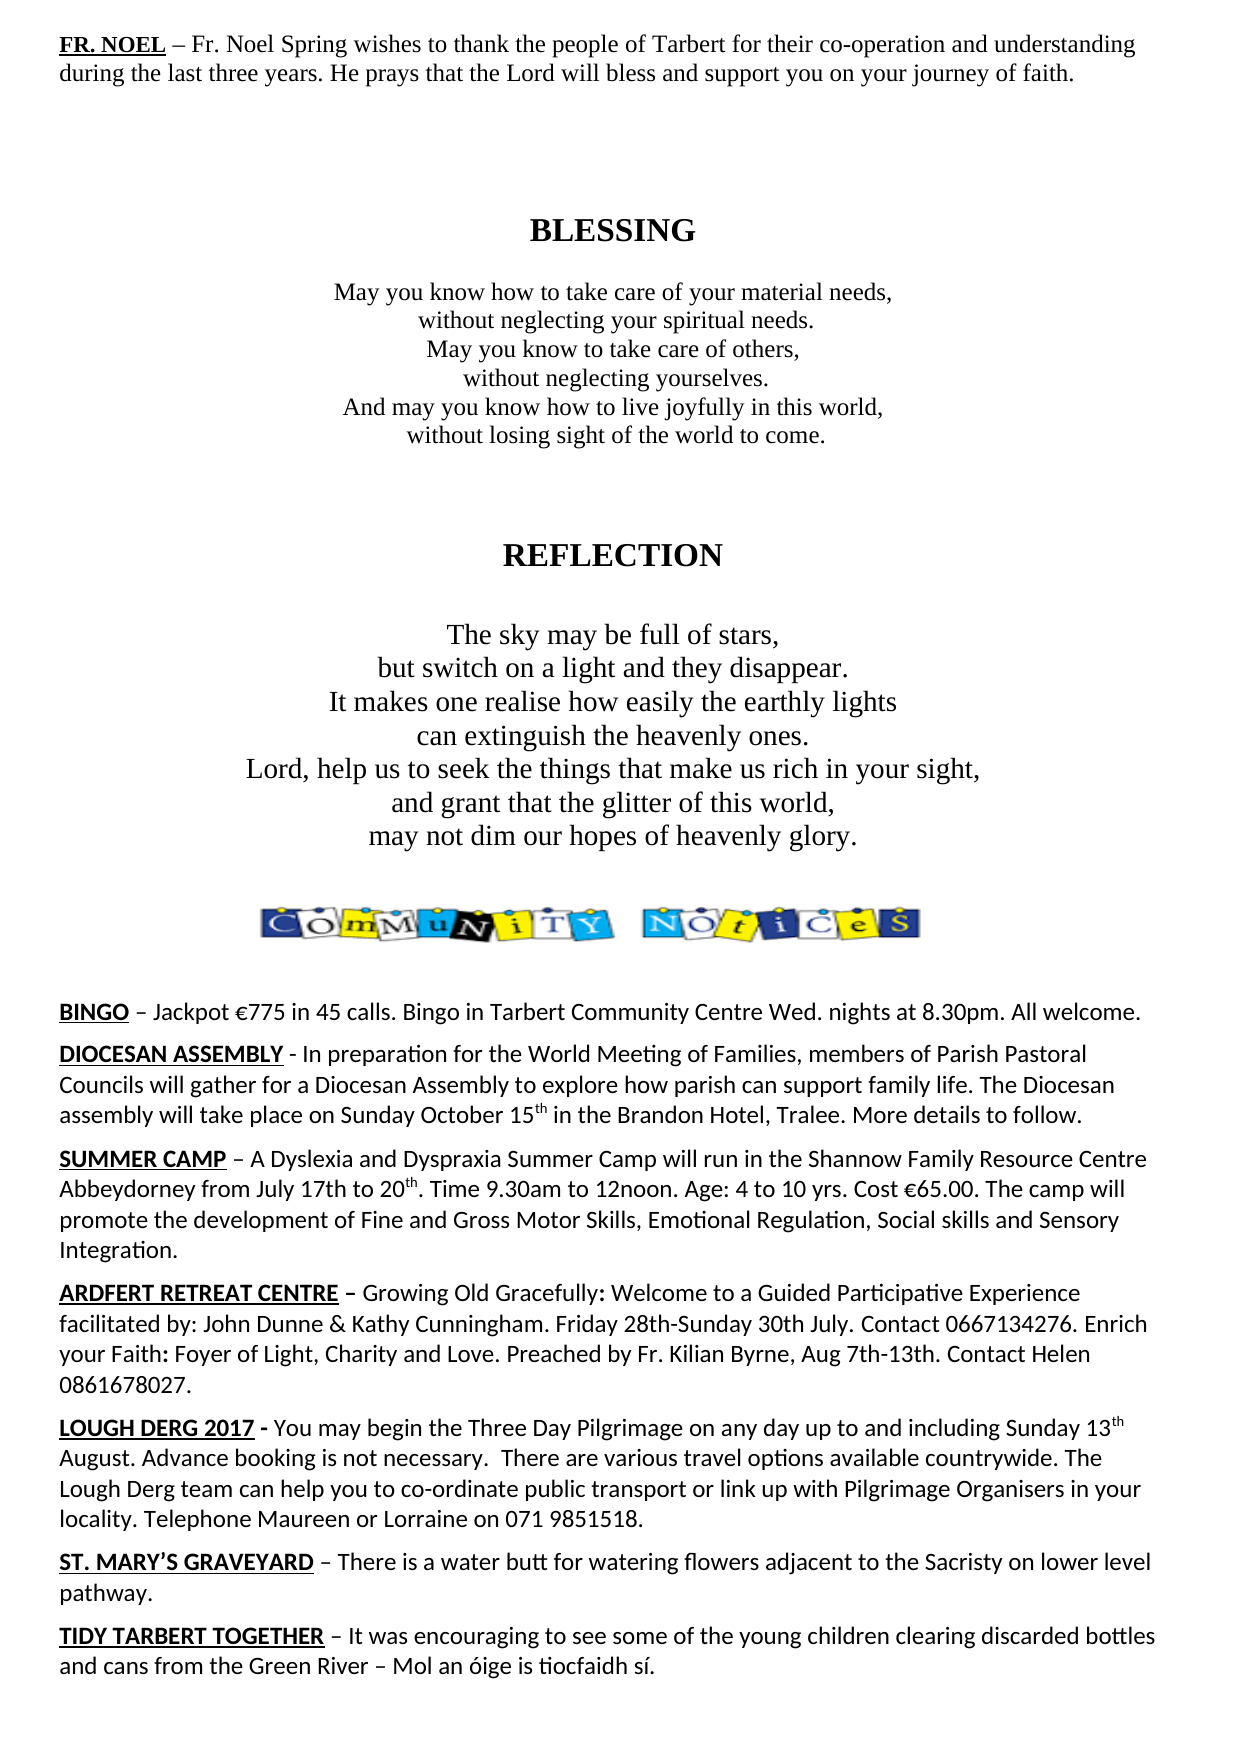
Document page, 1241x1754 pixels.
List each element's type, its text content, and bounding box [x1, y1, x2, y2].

text May you know how to take care of your material needs, [59, 277, 1167, 306]
text and grant that the glitter of this world, [59, 785, 1167, 818]
text without losing sight of the world to come. [59, 421, 1167, 449]
text LOUGH DERG 2017 - You may begin the Three Day Pilgrimage on any day up to and including Sunday 13th August. Advance booking is not necessary. There are various travel options available countrywide. The Lough Derg team can help you to co-ordinate public transport or link up with Pilgrimage Organisers in your locality. Telephone Maureen or Lorraine on 071 9851518. [59, 1412, 1167, 1534]
text FR. NOEL – Fr. Noel Spring wishes to thank the people of Tarbert for their co-operation and understanding during the last three years. He prays that the Lord will bless and support you on your journey of faith. [59, 29, 1167, 87]
text can extinguish the heavenly ones. [59, 718, 1167, 751]
text The sky may be full of stars, [59, 617, 1167, 651]
text Lord, help us to seek the things that make us rich in your sight, [59, 751, 1167, 785]
text may not dim our hopes of heavenly glory. [59, 818, 1167, 852]
text without neglecting your spiritual needs. [59, 306, 1167, 334]
picture [239, 900, 943, 985]
text but switch on a light and they disappear. [59, 651, 1167, 684]
text SUMMER CAMP – A Dyslexia and Dyspraxia Summer Camp will run in the Shannow Family Resource Centre Abbeydorney from July 17th to 20th. Time 9.30am to 12noon. Age: 4 to 10 yrs. Cost €65.00. The camp will promote the development of Fine and Gross Motor Skills, Emotional Regulation, Social skills and Sensory Integration. [59, 1143, 1167, 1265]
text DIOCESAN ASSEMBLY - In preparation for the World Meeting of Families, members of Parish Pastoral Councils will gather for a Diocesan Assembly to explore how parish can support family life. The Diocesan assembly will take place on Sunday October 15th in the Brandon Hotel, Tralee. More details to follow. [59, 1039, 1167, 1130]
text TIDY TARBERT TOGETHER – It was encouraging to see some of the young children clearing discarded bottles and cans from the Green River – Mol an óige is tiocfaidh sí. [59, 1620, 1167, 1681]
text And may you know how to live joyfully in this world, [59, 392, 1167, 421]
text BINGO – Jackpot €775 in 45 calls. Bingo in Tarbert Community Centre Wed. nights at 8.30pm. All welcome. [59, 996, 1167, 1026]
text May you know to take care of others, [59, 334, 1167, 363]
text ST. MARY’S GRAVEYARD – There is a water butt for watering flowers adjacent to the Sacristy on lower level pathway. [59, 1546, 1167, 1607]
text ARDFERT RETREAT CENTRE – Growing Old Gracefully: Welcome to a Guided Participative Experience facilitated by: John Dunne & Kathy Cunningham. Friday 28th-Sunday 30th July. Contact 0667134276. Enrich your Faith: Foyer of Light, Charity and Love. Preached by Fr. Kilian Byrne, Aug 7th-13th. Contact Helen 0861678027. [59, 1277, 1167, 1399]
text It makes one realise how easily the earthly lights [59, 684, 1167, 718]
text without neglecting yourselves. [59, 363, 1167, 392]
text REFLECTION [59, 536, 1167, 574]
text BLESSING [59, 210, 1167, 248]
